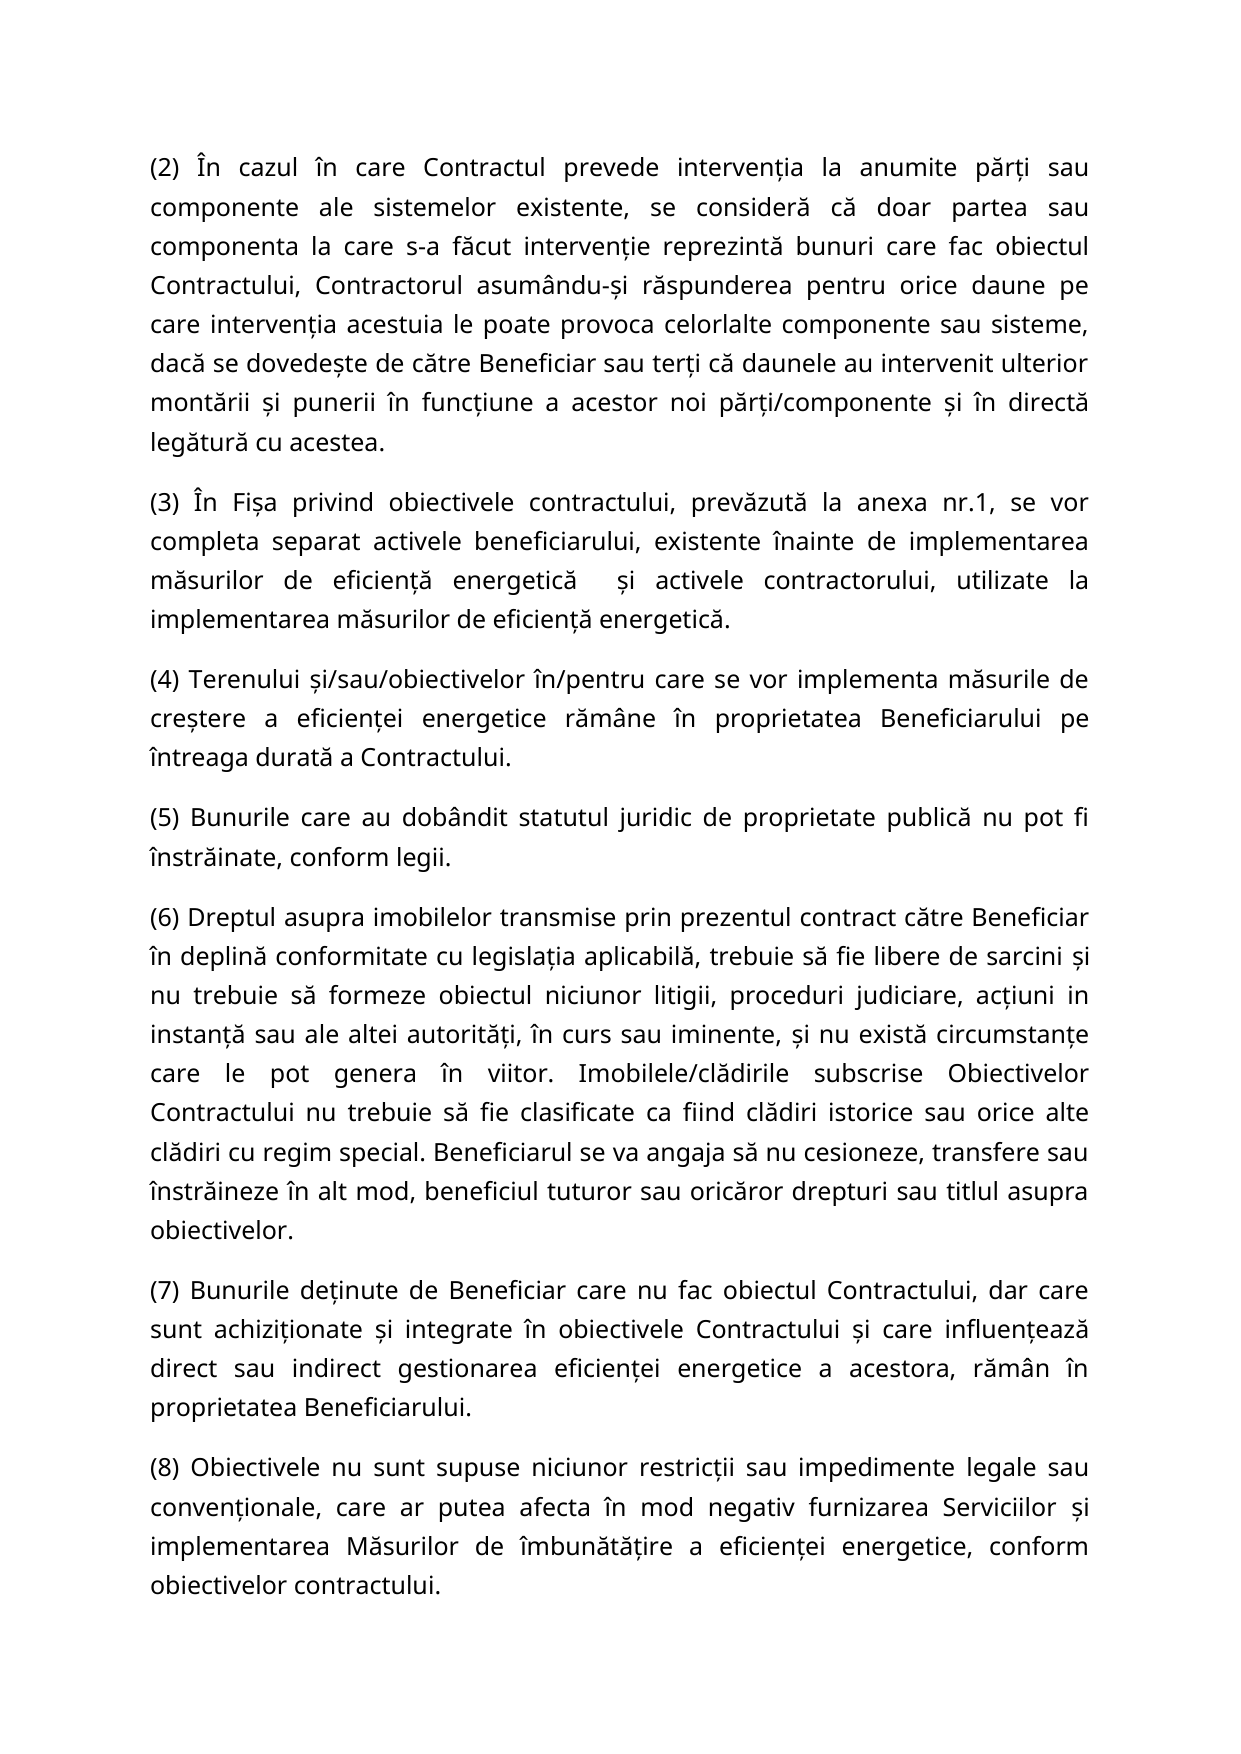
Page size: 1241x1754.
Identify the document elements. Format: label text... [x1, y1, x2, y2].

text (5) Bunurile care au dobândit statutul juridic de proprietate publică nu pot fi înstrăinate, conform legii. [150, 800, 1090, 873]
text (6) Dreptul asupra imobilelor transmise prin prezentul contract către Beneficiar în deplină conformitate cu legislația aplicabilă, trebuie să fie libere de sarcini şi nu trebuie să formeze obiectul niciunor litigii, proceduri judiciare, acțiuni in instanță sau ale altei autorități, în curs sau iminente, şi nu există circumstanțe care le pot genera în viitor. Imobilele/clădirile subscrise Obiectivelor Contractului nu trebuie să fie clasificate ca fiind clădiri istorice sau orice alte clădiri cu regim special. Beneficiarul se va angaja să nu cesioneze, transfere sau înstrăineze în alt mod, beneficiul tuturor sau oricăror drepturi sau titlul asupra obiectivelor. [150, 899, 1090, 1247]
text (8) Obiectivele nu sunt supuse niciunor restricții sau impedimente legale sau convenționale, care ar putea afecta în mod negativ furnizarea Serviciilor şi implementarea Măsurilor de îmbunătățire a eficienței energetice, conform obiectivelor contractului. [150, 1450, 1090, 1602]
text (4) Terenului și/sau/obiectivelor în/pentru care se vor implementa măsurile de creștere a eficienței energetice rămâne în proprietatea Beneficiarului pe întreaga durată a Contractului. [150, 662, 1090, 774]
text (2) În cazul în care Contractul prevede intervenția la anumite părți sau componente ale sistemelor existente, se consideră că doar partea sau componenta la care s-a făcut intervenție reprezintă bunuri care fac obiectul Contractului, Contractorul asumându-și răspunderea pentru orice daune pe care intervenția acestuia le poate provoca celorlalte componente sau sisteme, dacă se dovedește de către Beneficiar sau terți că daunele au intervenit ulterior montării și punerii în funcțiune a acestor noi părți/componente și în directă legătură cu acestea. [150, 150, 1090, 458]
text (3) În Fișa privind obiectivele contractului, prevăzută la anexa nr.1, se vor completa separat activele beneficiarului, existente înainte de implementarea măsurilor de eficiență energetică și activele contractorului, utilizate la implementarea măsurilor de eficiență energetică. [150, 484, 1090, 636]
text (7) Bunurile deținute de Beneficiar care nu fac obiectul Contractului, dar care sunt achiziționate și integrate în obiectivele Contractului și care influențează direct sau indirect gestionarea eficienței energetice a acestora, rămân în proprietatea Beneficiarului. [150, 1272, 1090, 1424]
